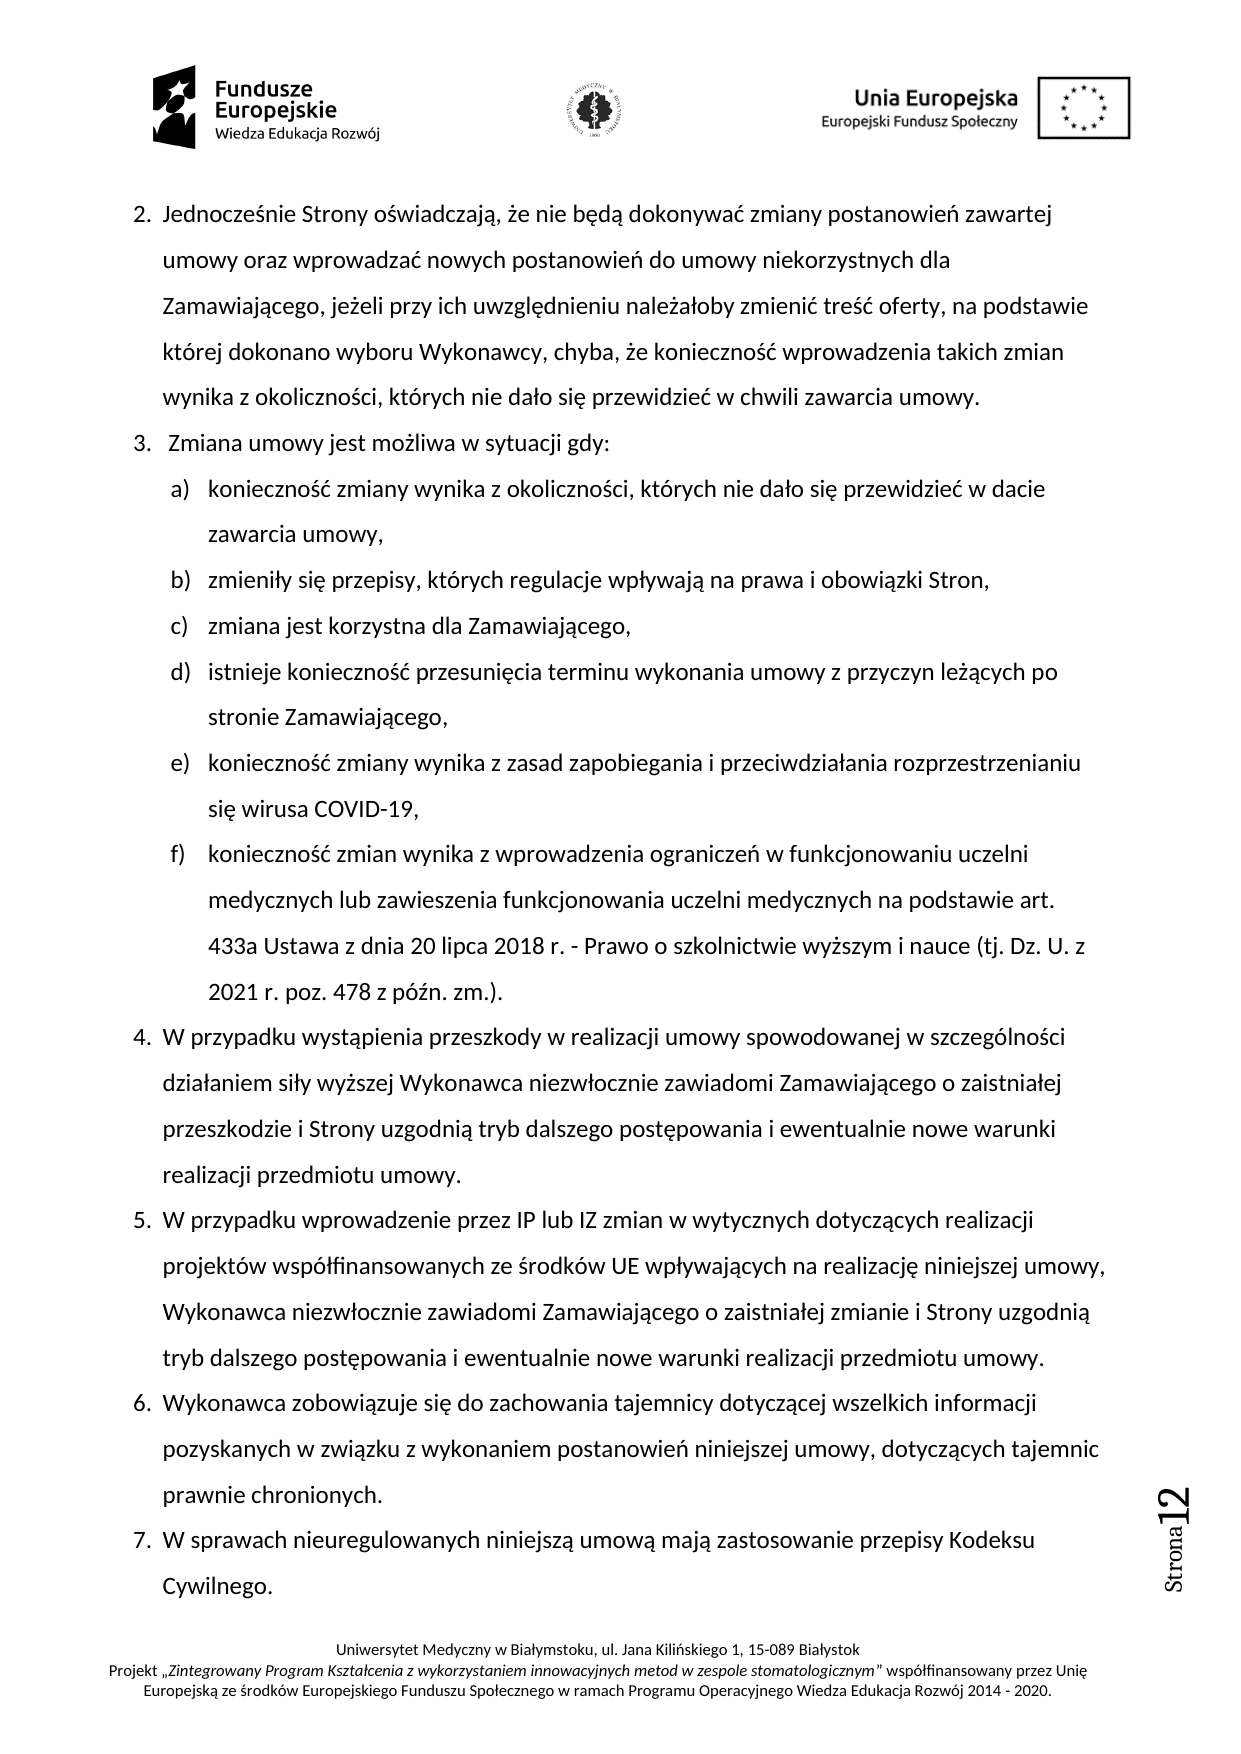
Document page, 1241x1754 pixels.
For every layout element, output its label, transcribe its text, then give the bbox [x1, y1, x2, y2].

list Zmiana umowy jest możliwa w sytuacji gdy: [133, 427, 1107, 458]
list W przypadku wystąpienia przeszkody w realizacji umowy spowodowanej w szczególności działaniem siły wyższej Wykonawca niezwłocznie zawiadomi Zamawiającego o zaistniałej przeszkodzie i Strony uzgodnią tryb dalszego postępowania i ewentualnie nowe warunki realizacji przedmiotu umowy. [133, 1022, 1107, 1189]
list W sprawach nieuregulowanych niniejszą umową mają zastosowanie przepisy Kodeksu Cywilnego. [133, 1524, 1107, 1601]
list zmiana jest korzystna dla Zamawiającego, [170, 610, 1107, 641]
picture [567, 83, 621, 137]
list istnieje konieczność przesunięcia terminu wykonania umowy z przyczyn leżących po stronie Zamawiającego, [170, 656, 1107, 732]
list konieczność zmian wynika z wprowadzenia ograniczeń w funkcjonowaniu uczelni medycznych lub zawieszenia funkcjonowania uczelni medycznych na podstawie art. 433a Ustawa z dnia 20 lipca 2018 r. - Prawo o szkolnictwie wyższym i nauce (tj. Dz. U. z 2021 r. poz. 478 z późn. zm.). [170, 839, 1107, 1006]
list Wykonawca zobowiązuje się do zachowania tajemnicy dotyczącej wszelkich informacji pozyskanych w związku z wykonaniem postanowień niniejszej umowy, dotyczących tajemnic prawnie chronionych. [133, 1387, 1107, 1509]
list konieczność zmiany wynika z zasad zapobiegania i przeciwdziałania rozprzestrzenianiu się wirusa COVID-19, [170, 747, 1107, 823]
list konieczność zmiany wynika z okoliczności, których nie dało się przewidzieć w dacie zawarcia umowy, [170, 473, 1107, 549]
picture [132, 44, 400, 170]
list Jednocześnie Strony oświadczają, że nie będą dokonywać zmiany postanowień zawartej umowy oraz wprowadzać nowych postanowień do umowy niekorzystnych dla Zamawiającego, jeżeli przy ich uwzględnieniu należałoby zmienić treść oferty, na podstawie której dokonano wyboru Wykonawcy, chyba, że konieczność wprowadzenia takich zmian wynika z okoliczności, których nie dało się przewidzieć w chwili zawarcia umowy. [133, 198, 1107, 412]
list zmieniły się przepisy, których regulacje wpływają na prawa i obowiązki Stron, [170, 564, 1107, 595]
list W przypadku wprowadzenie przez IP lub IZ zmian w wytycznych dotyczących realizacji projektów współfinansowanych ze środków UE wpływających na realizację niniejszej umowy, Wykonawca niezwłocznie zawiadomi Zamawiającego o zaistniałej zmianie i Strony uzgodnią tryb dalszego postępowania i ewentualnie nowe warunki realizacji przedmiotu umowy. [133, 1204, 1107, 1372]
picture [802, 56, 1151, 160]
